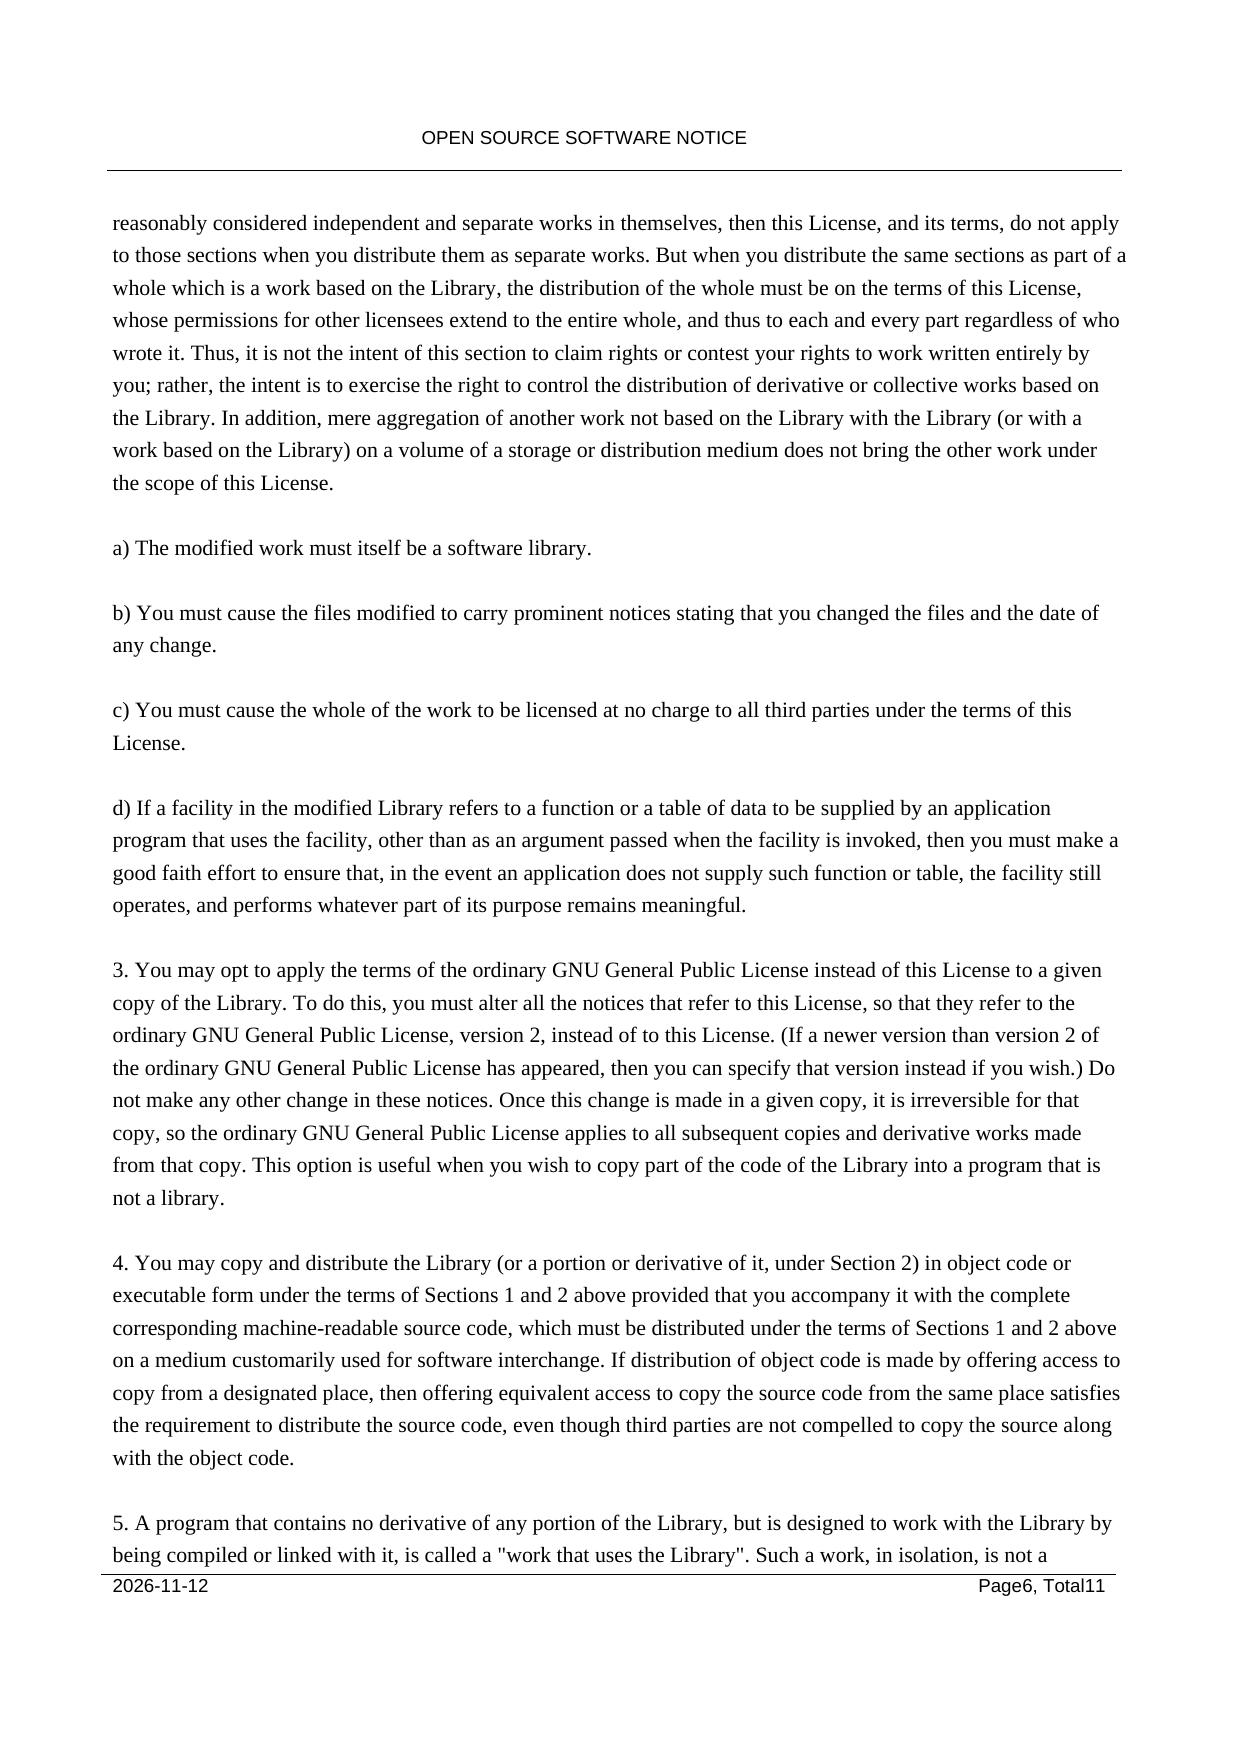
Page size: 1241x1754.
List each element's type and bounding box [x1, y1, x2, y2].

text [112, 206, 1128, 1571]
